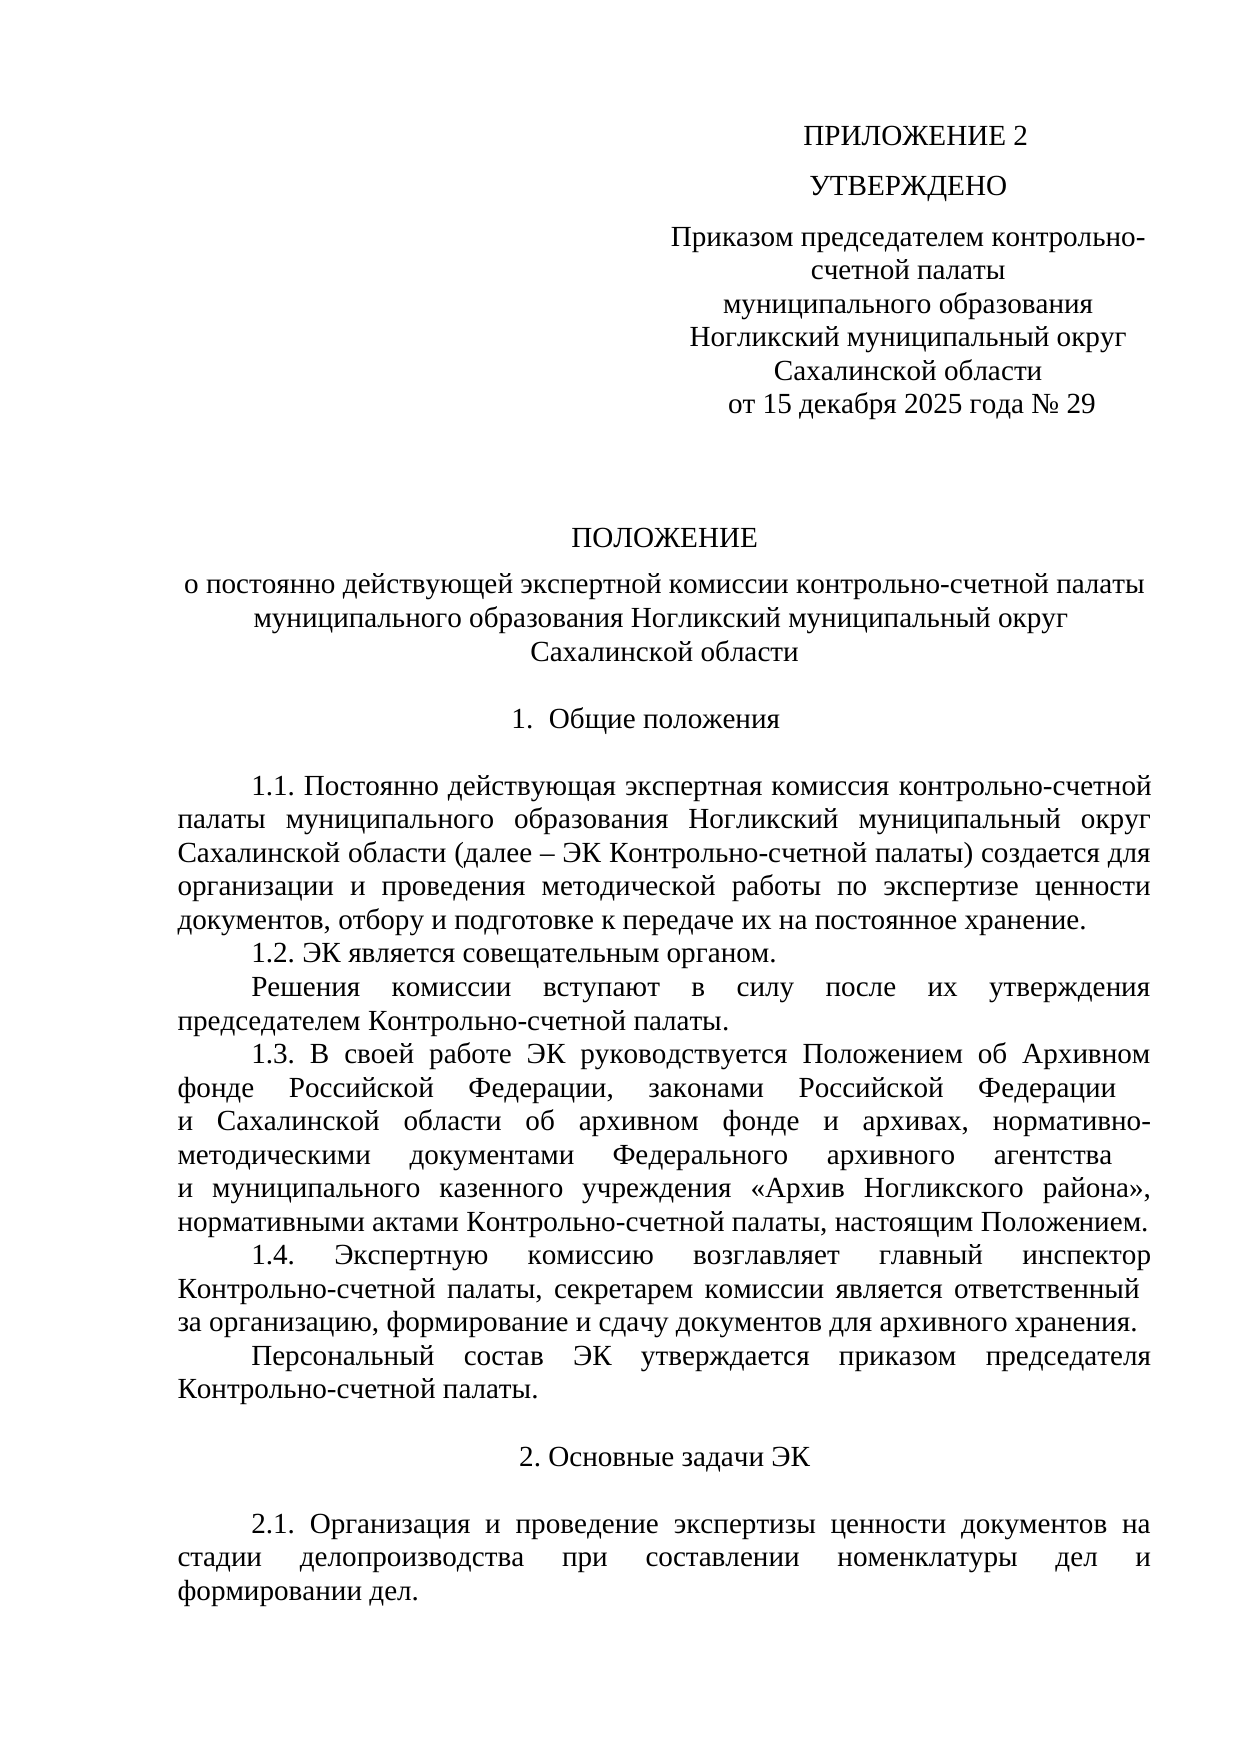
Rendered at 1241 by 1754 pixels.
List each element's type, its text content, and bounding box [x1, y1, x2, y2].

text Персональный состав ЭК утверждается приказом председателя Контрольно-счетной палаты. [177, 1338, 1152, 1405]
text 1.3. В своей работе ЭК руководствуется Положением об Архивном фонде Российской Федерации, законами Российской Федерации и Сахалинской области об архивном фонде и архивах, нормативно-методическими документами Федерального архивного агентства и муниципального казенного учреждения «Архив Ногликского района», нормативными актами Контрольно-счетной палаты, настоящим Положением. [177, 1036, 1152, 1237]
text 2. Основные задачи ЭК [177, 1439, 1152, 1472]
text Ногликский муниципальный округ [664, 319, 1152, 353]
text ПОЛОЖЕНИЕ [177, 521, 1152, 554]
text о постоянно действующей экспертной комиссии контрольно-счетной палаты муниципального образования Ногликский муниципальный округ Сахалинской области [177, 567, 1152, 667]
text 2.1. Организация и проведение экспертизы ценности документов на стадии делопроизводства при составлении номенклатуры дел и формировании дел. [177, 1506, 1152, 1606]
text 1.2. ЭК является совещательным органом. [177, 936, 1152, 969]
text ПРИЛОЖЕНИЕ 2 [664, 118, 1152, 152]
list Общие положения [140, 701, 1152, 734]
text Сахалинской области [664, 353, 1152, 386]
text Приказом председателем контрольно-счетной палаты [664, 219, 1152, 286]
text муниципального образования [664, 286, 1152, 319]
text Решения комиссии вступают в силу после их утверждения председателем Контрольно-счетной палаты. [177, 969, 1152, 1036]
text 1.1. Постоянно действующая экспертная комиссия контрольно-счетной палаты муниципального образования Ногликский муниципальный округ Сахалинской области (далее – ЭК Контрольно-счетной палаты) создается для организации и проведения методической работы по экспертизе ценности документов, отбору и подготовке к передаче их на постоянное хранение. [177, 768, 1152, 936]
text УТВЕРЖДЕНО [664, 168, 1152, 202]
text 1.4. Экспертную комиссию возглавляет главный инспектор Контрольно-счетной палаты, секретарем комиссии является ответственный за организацию, формирование и сдачу документов для архивного хранения. [177, 1237, 1152, 1338]
text от 15 декабря 2025 года № 29 [664, 386, 1152, 420]
